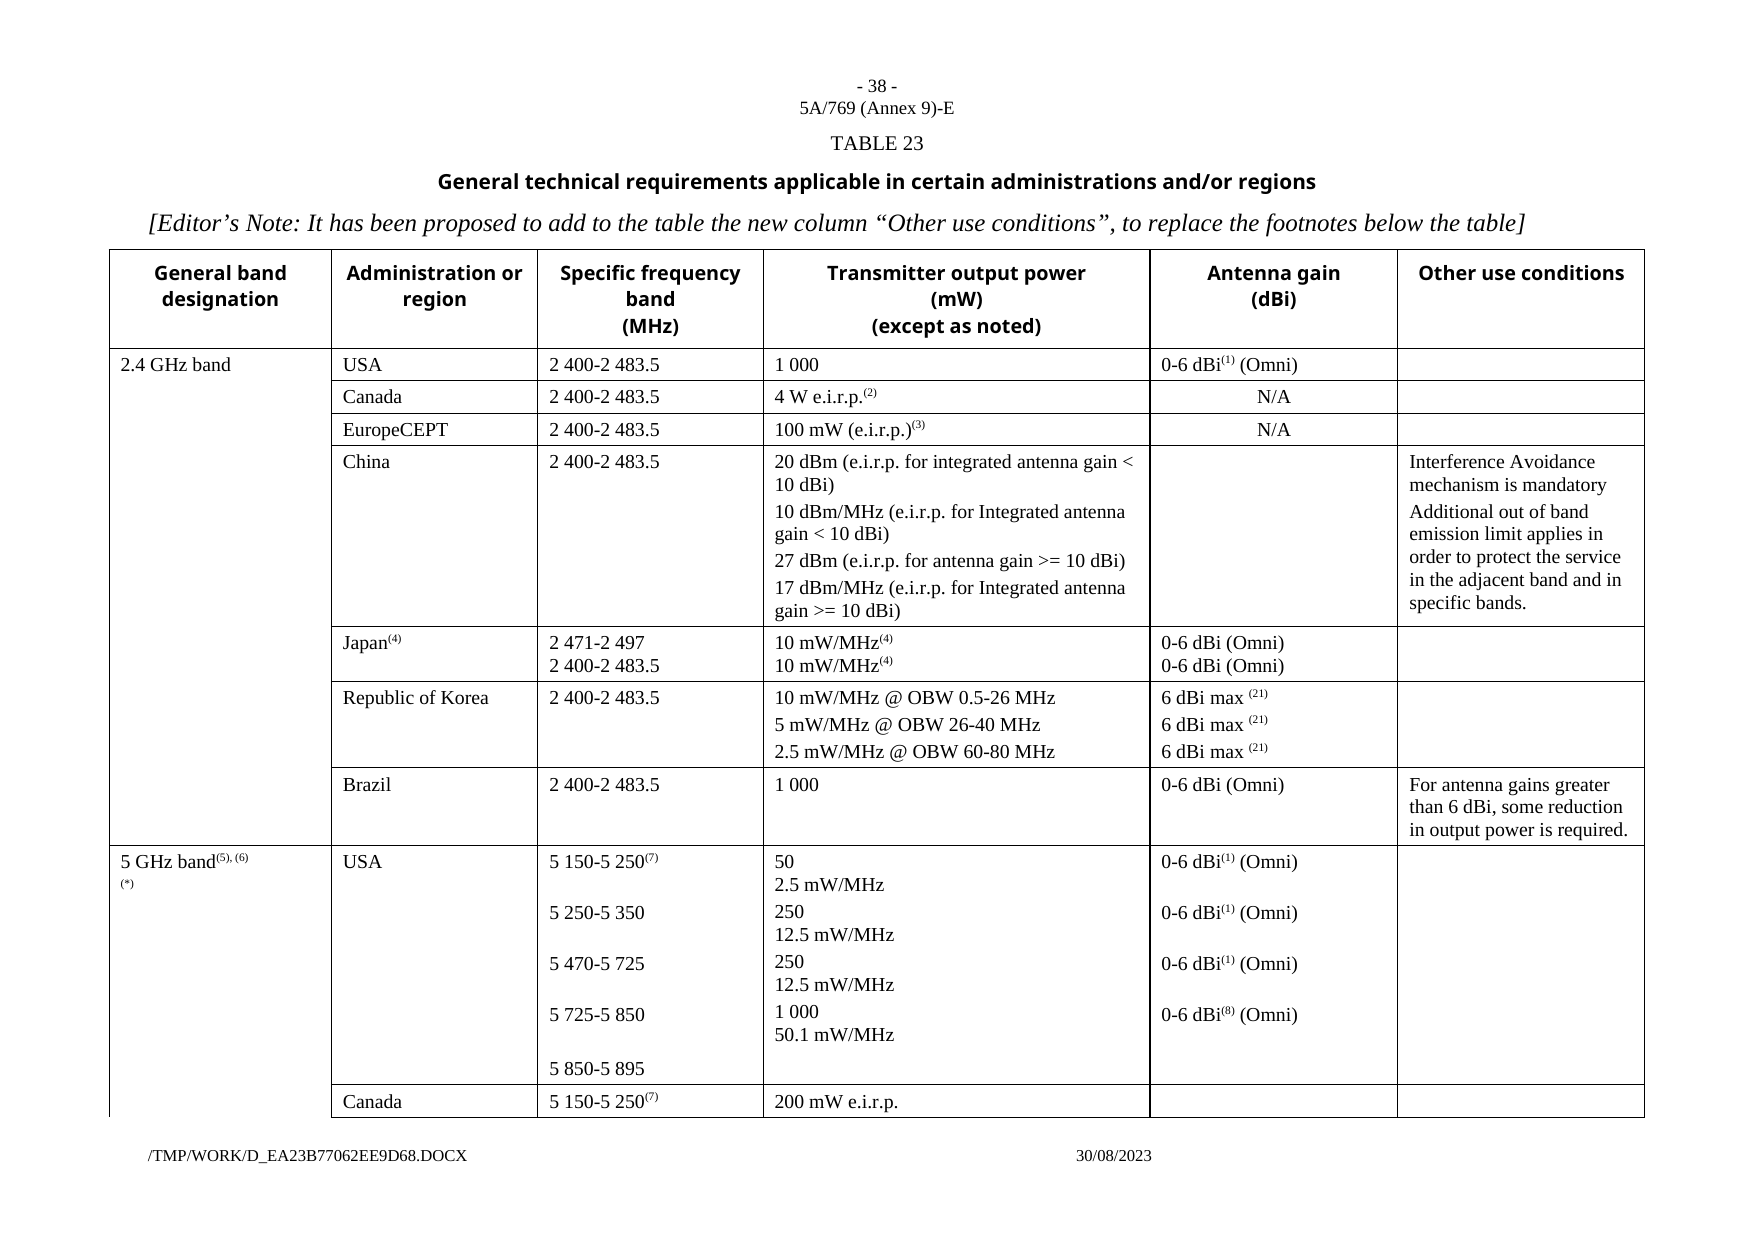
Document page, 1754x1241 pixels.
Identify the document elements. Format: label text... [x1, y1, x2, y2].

table_cell [538, 682, 763, 767]
table_cell N/A [1151, 414, 1397, 444]
table_cell [1398, 381, 1644, 412]
table_cell [1398, 846, 1644, 1084]
table_cell [1398, 349, 1644, 380]
table_cell Canada [332, 381, 537, 412]
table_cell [764, 1085, 1149, 1117]
table_header General band designation [110, 250, 331, 348]
table_cell Canada [332, 1085, 537, 1117]
table_header Antenna gain (dBi) [1151, 250, 1397, 348]
table_header Transmitter output power (mW) (except as noted) [764, 250, 1149, 348]
table_cell 2 400-2 483.5 [538, 381, 763, 412]
table_cell [1398, 1085, 1644, 1117]
table_cell [538, 768, 763, 845]
table_cell [764, 768, 1149, 845]
table_cell [1151, 768, 1397, 845]
table_cell 0-6 dBi(1) (Omni) 0-6 dBi(1) (Omni) 0-6 dBi(1) (Omni) 0-6 dBi(8) (Omni) [1151, 846, 1397, 1084]
table_cell 1 000 [764, 349, 1149, 380]
table_cell 5 GHz band(5), (6) [110, 846, 331, 1117]
table_cell Japan [332, 627, 537, 681]
table_cell [1151, 446, 1397, 626]
table_cell 5 150-5 250(7) 5 250-5 350 5 470-5 725 5 725-5 850 [538, 846, 763, 1084]
title General technical requirements applicable in certain administrations and/or regions [148, 167, 1606, 196]
table_header Administration or region [332, 250, 537, 348]
table_cell 100 mW (e.i.r.p.)(3) [764, 414, 1149, 444]
table_cell 2 400-2 483.5 [538, 414, 763, 444]
table_cell USA [332, 349, 537, 380]
table_cell [1398, 768, 1644, 845]
table_cell 4 W e.i.r.p.(2) [764, 381, 1149, 412]
table_cell [1398, 627, 1644, 681]
table_cell 2.4 GHz band [110, 349, 331, 845]
table_cell 2 400-2 483.5 [538, 349, 763, 380]
table_cell [1151, 682, 1397, 767]
table_cell [538, 446, 763, 626]
table_cell [1398, 414, 1644, 444]
table_cell [764, 682, 1149, 767]
table_cell [764, 446, 1149, 626]
table_cell 2 471-2 497 2 400-2 483.5 [538, 627, 763, 681]
table_cell [332, 682, 537, 767]
text TABLE [148, 131, 1606, 155]
table_header [1398, 250, 1644, 348]
table_cell [332, 768, 537, 845]
table_cell [332, 414, 537, 444]
table_cell 0-6 dBi(1) (Omni) [1151, 349, 1397, 380]
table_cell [538, 1085, 763, 1117]
table_cell 0-6 dBi (Omni) 0-6 dBi (Omni) [1151, 627, 1397, 681]
table_header Specific frequency band (MHz) [538, 250, 763, 348]
table_cell [1398, 446, 1644, 626]
table_cell 10 mW/MHz 10 mW/MHz [764, 627, 1149, 681]
table_cell [1398, 682, 1644, 767]
table_cell N/A [1151, 381, 1397, 412]
table_cell [1151, 1085, 1397, 1117]
table_cell 50 2.5 mW/MHz 250 12.5 mW/MHz 250 12.5 mW/MHz 1 000 50.1 mW/MHz [764, 846, 1149, 1084]
table_cell [332, 446, 537, 626]
table_cell USA [332, 846, 537, 1084]
